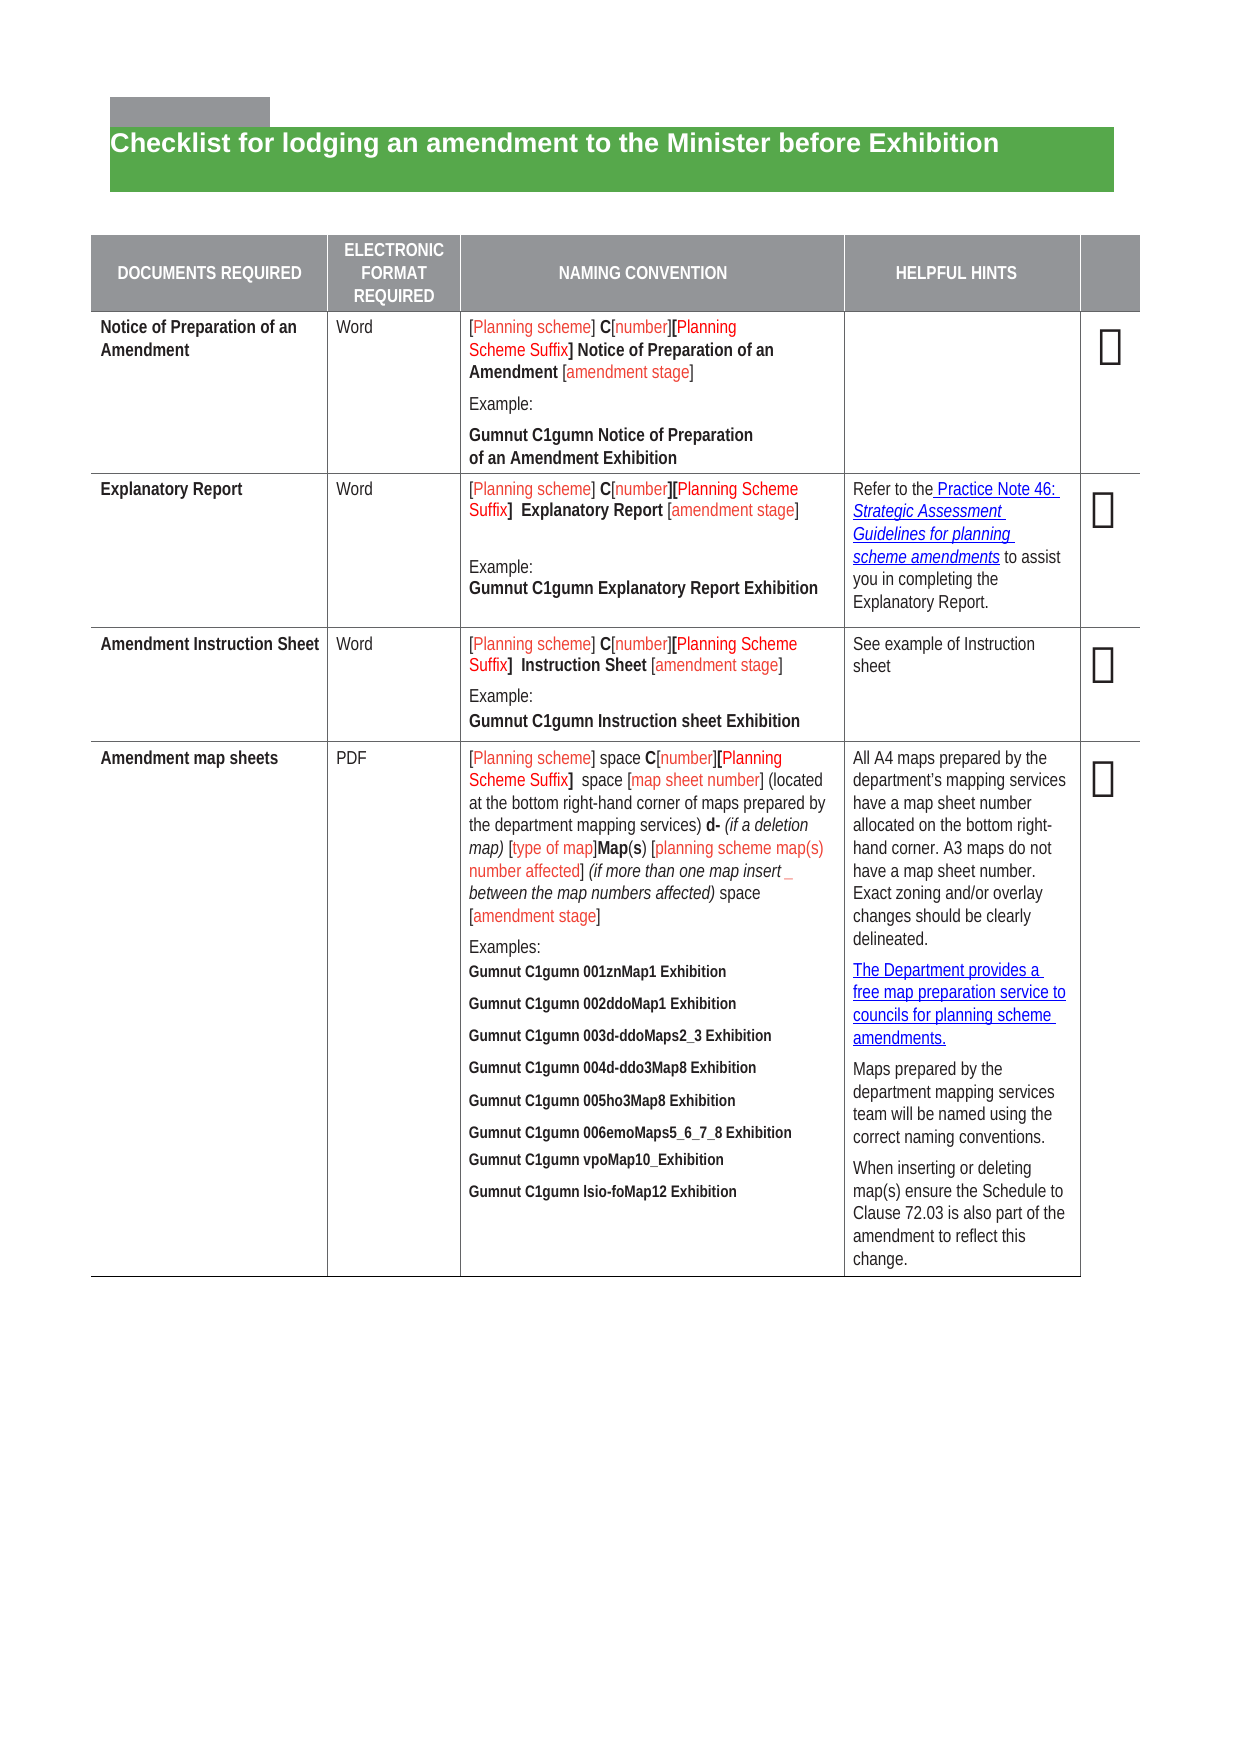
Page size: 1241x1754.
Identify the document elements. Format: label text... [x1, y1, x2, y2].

table_cell Amendment Instruction Sheet [91, 628, 327, 741]
table_cell [Planning scheme] C[number][Planning Scheme Suffix] Instruction Sheet [amendment stage] Example: Gumnut C1gumn Instruction sheet Exhibition [461, 628, 844, 741]
table_cell Word [328, 312, 460, 472]
table_header DOCUMENTS REQUIRED [91, 235, 327, 311]
table_cell  [1081, 474, 1140, 627]
table_cell [Planning scheme] space C[number][Planning Scheme Suffix] space [map sheet number] (located at the bottom right-hand corner of maps prepared by the department mapping services) d- (if a deletion map) [type of map]Map(s) [planning scheme map(s) number affected] (if more than one map insert _ between the map numbers affected) space [amendment stage] Examples: Gumnut C1gumn 001znMap1 Exhibition Gumnut C1gumn 002ddoMap1 Exhibition Gumnut C1gumn 003d-ddoMaps2_3 Exhibition Gumnut C1gumn 004d-ddo3Map8 Exhibition Gumnut C1gumn 005ho3Map8 Exhibition Gumnut C1gumn 006emoMaps5_6_7_8 Exhibition Gumnut C1gumn vpoMap10_Exhibition Gumnut C1gumn lsio-foMap12 Exhibition [461, 742, 844, 1276]
table_header ELECTRONIC FORMAT REQUIRED [328, 235, 460, 311]
table_cell [Planning scheme] C[number][Planning Scheme Suffix] Notice of Preparation of an Amendment [amendment stage] Example: Gumnut C1gumn Notice of Preparation of an Amendment Exhibition [461, 312, 844, 472]
table_header HELPFUL HINTS [845, 235, 1080, 311]
table_cell Amendment map sheets [91, 742, 327, 1276]
table_cell [Planning scheme] C[number][Planning Scheme Suffix] Explanatory Report [amendment stage] Example: Gumnut C1gumn Explanatory Report Exhibition [461, 474, 844, 627]
table_header NAMING CONVENTION [461, 235, 844, 311]
table_header [1081, 235, 1140, 311]
table_cell Notice of Preparation of an Amendment [91, 312, 327, 472]
table_cell [845, 312, 1080, 472]
table_cell Explanatory Report [91, 474, 327, 627]
table_cell Refer to the Practice Note 46: Strategic Assessment Guidelines for planning scheme amendments to assist you in completing the Explanatory Report. [845, 474, 1080, 627]
table_cell All A4 maps prepared by the department’s mapping services have a map sheet number allocated on the bottom right- hand corner. A3 maps do not have a map sheet number. Exact zoning and/or overlay changes should be clearly delineated. The Department provides a free map preparation service to councils for planning scheme amendments. Maps prepared by the department mapping services team will be named using the correct naming conventions. When inserting or deleting map(s) ensure the Schedule to Clause 72.03 is also part of the amendment to reflect this change. Page 1 of 3 [845, 742, 1080, 1276]
table_cell PDF [328, 742, 460, 1276]
table_cell  [1081, 628, 1140, 741]
table_cell Word [328, 474, 460, 627]
table_cell Word [328, 628, 460, 741]
table_cell See example of Instruction sheet [845, 628, 1080, 741]
table_cell  [1081, 312, 1140, 472]
table_cell  [1081, 742, 1140, 1276]
